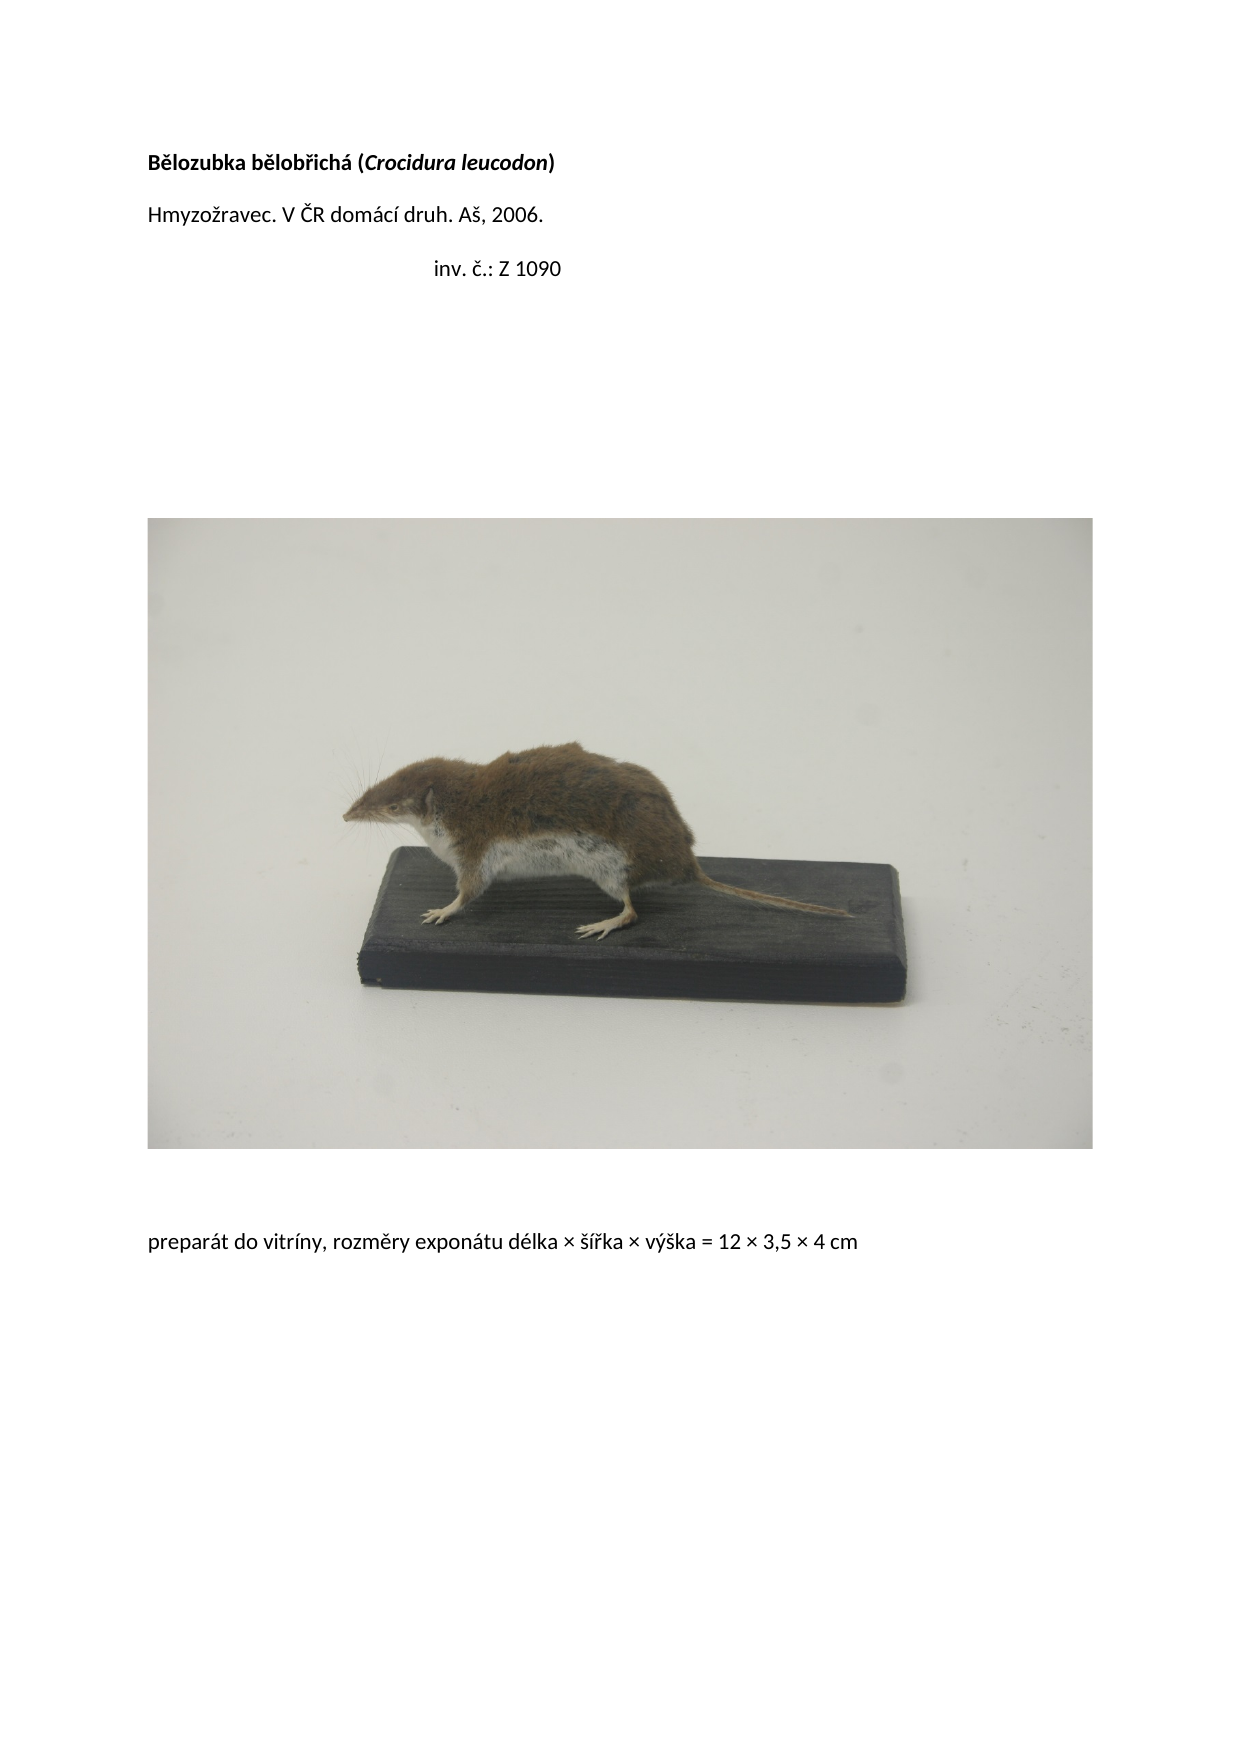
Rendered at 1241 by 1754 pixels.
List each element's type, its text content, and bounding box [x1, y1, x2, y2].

text inv. č.: Z 1090 [148, 254, 561, 282]
text Hmyzožravec. V ČR domácí druh. Aš, 2006. [148, 201, 1093, 229]
text Bělozubka bělobřichá (Crocidura leucodon) [148, 148, 1093, 176]
text preparát do vitríny, rozměry exponátu délka × šířka × výška = 12 × 3,5 × 4 cm [148, 1227, 1093, 1255]
picture [147, 518, 1093, 1149]
